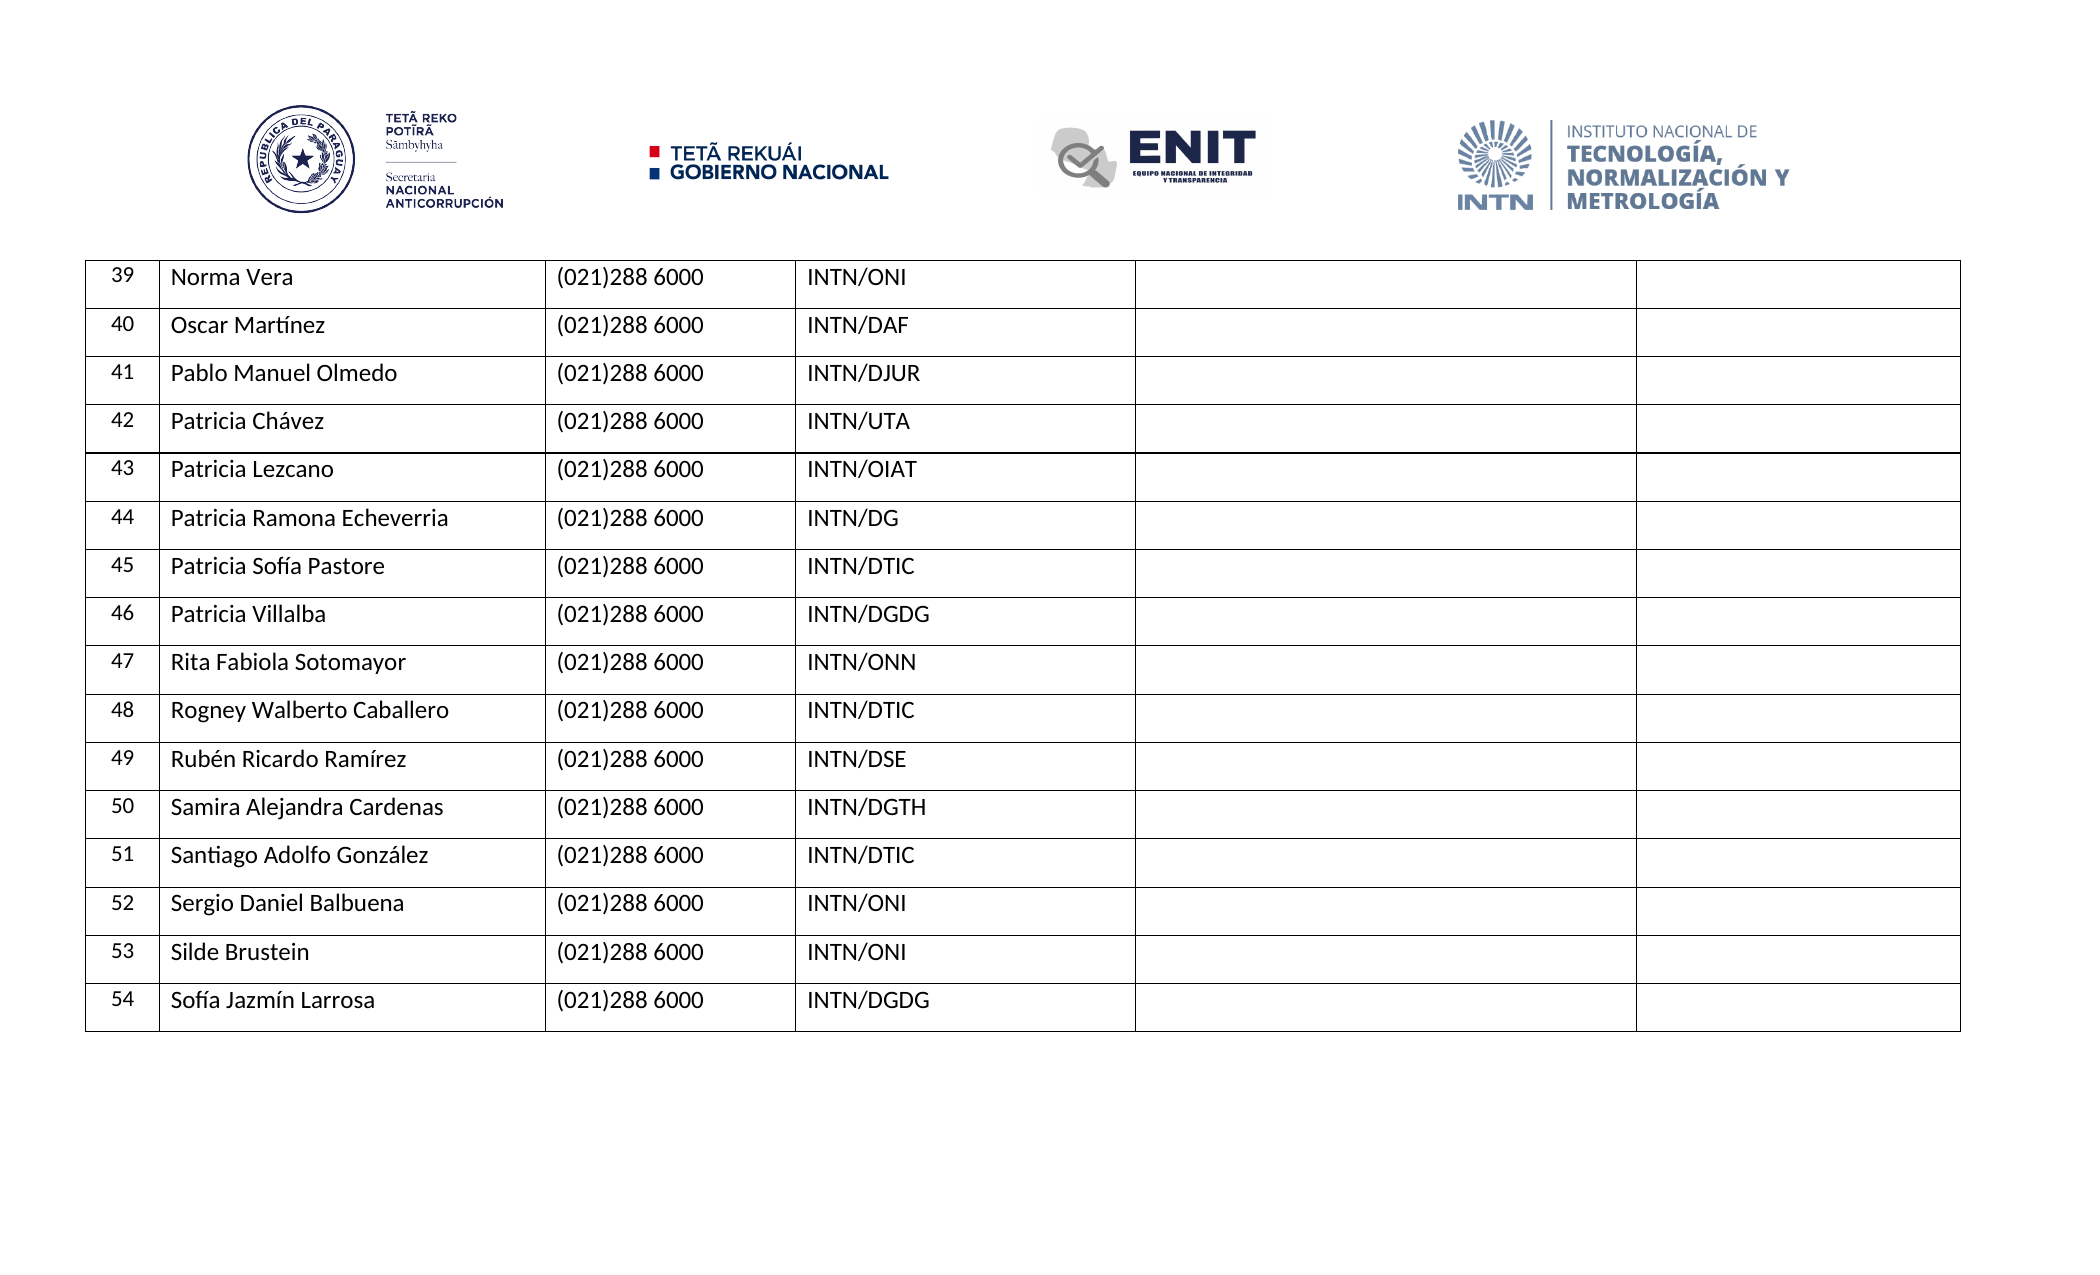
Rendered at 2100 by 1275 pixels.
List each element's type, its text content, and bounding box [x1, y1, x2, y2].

table_cell [1136, 309, 1636, 356]
table_cell [1136, 936, 1636, 983]
table_cell Patricia Sofía Pastore [160, 550, 545, 597]
table_cell INTN/OIAT [796, 454, 1135, 501]
table_cell [1637, 598, 1960, 645]
table_cell 49 [86, 743, 159, 790]
table_cell INTN/DAF [796, 309, 1135, 356]
table_cell [1136, 888, 1636, 935]
table_cell Sofía Jazmín Larrosa [160, 984, 545, 1031]
table_cell [1637, 791, 1960, 838]
table_cell [1637, 646, 1960, 694]
table_cell 45 [86, 550, 159, 597]
table_cell (021)288 6000 [546, 888, 795, 935]
table_cell 46 [86, 598, 159, 645]
table_cell Pablo Manuel Olmedo [160, 357, 545, 404]
table_cell (021)288 6000 [546, 646, 795, 694]
table_cell Norma Vera [160, 261, 545, 308]
table_cell 44 [86, 502, 159, 549]
table_cell INTN/ONI [796, 261, 1135, 308]
table_cell (021)288 6000 [546, 309, 795, 356]
table_cell (021)288 6000 [546, 550, 795, 597]
table_cell 51 [86, 839, 159, 887]
table_cell INTN/ONI [796, 888, 1135, 935]
table_cell [1637, 936, 1960, 983]
table_cell [1637, 743, 1960, 790]
table_cell 50 [86, 791, 159, 838]
table_cell Patricia Chávez [160, 405, 545, 452]
table_cell INTN/DSE [796, 743, 1135, 790]
table_cell [1637, 405, 1960, 452]
table_cell Patricia Villalba [160, 598, 545, 645]
table_cell Rogney Walberto Caballero [160, 695, 545, 742]
table_cell 41 [86, 357, 159, 404]
table_cell [1637, 550, 1960, 597]
table_cell [1136, 984, 1636, 1031]
table_cell 43 [86, 454, 159, 501]
table_cell [1136, 743, 1636, 790]
table_cell Sergio Daniel Balbuena [160, 888, 545, 935]
table_cell 52 [86, 888, 159, 935]
picture [1456, 118, 1791, 209]
table_cell [1136, 454, 1636, 501]
table_cell Silde Brustein [160, 936, 545, 983]
table_cell INTN/DTIC [796, 695, 1135, 742]
table_cell (021)288 6000 [546, 743, 795, 790]
table_cell [1637, 454, 1960, 501]
table_cell 42 [86, 405, 159, 452]
table_cell INTN/DGTH [796, 791, 1135, 838]
table_cell [1136, 646, 1636, 694]
table_cell Rubén Ricardo Ramírez [160, 743, 545, 790]
table_cell INTN/DTIC [796, 839, 1135, 887]
table_cell 47 [86, 646, 159, 694]
table_cell [1637, 984, 1960, 1031]
table_cell [1637, 261, 1960, 308]
table_cell [1136, 261, 1636, 308]
picture [237, 101, 510, 218]
table_cell (021)288 6000 [546, 502, 795, 549]
table_cell [1136, 405, 1636, 452]
picture [1036, 118, 1270, 194]
table_cell INTN/ONI [796, 936, 1135, 983]
table_cell 53 [86, 936, 159, 983]
table_cell [1136, 502, 1636, 549]
table_cell 48 [86, 695, 159, 742]
table_cell Oscar Martínez [160, 309, 545, 356]
table_cell (021)288 6000 [546, 405, 795, 452]
table_cell [1136, 839, 1636, 887]
table_cell (021)288 6000 [546, 936, 795, 983]
table_cell (021)288 6000 [546, 695, 795, 742]
table_cell [1136, 550, 1636, 597]
table_cell INTN/DTIC [796, 550, 1135, 597]
table_cell [1637, 502, 1960, 549]
table_cell INTN/UTA [796, 405, 1135, 452]
picture [642, 117, 895, 205]
table_cell Samira Alejandra Cardenas [160, 791, 545, 838]
table_cell (021)288 6000 [546, 984, 795, 1031]
table_cell INTN/ONN [796, 646, 1135, 694]
table_cell [1637, 357, 1960, 404]
table_cell (021)288 6000 [546, 454, 795, 501]
table_cell Rita Fabiola Sotomayor [160, 646, 545, 694]
table_cell INTN/DG [796, 502, 1135, 549]
table_cell [1136, 695, 1636, 742]
table_cell Santiago Adolfo González [160, 839, 545, 887]
table_cell 39 [86, 261, 159, 308]
table_cell INTN/DGDG [796, 598, 1135, 645]
table_cell Patricia Lezcano [160, 454, 545, 501]
table_cell (021)288 6000 [546, 839, 795, 887]
table_cell INTN/DGDG [796, 984, 1135, 1031]
table_cell (021)288 6000 [546, 261, 795, 308]
table_cell (021)288 6000 [546, 598, 795, 645]
table_cell (021)288 6000 [546, 791, 795, 838]
table_cell [1637, 888, 1960, 935]
table_cell [1136, 357, 1636, 404]
table_cell [1637, 695, 1960, 742]
table_cell [1136, 598, 1636, 645]
table_cell [1637, 309, 1960, 356]
table_cell [1136, 791, 1636, 838]
table_cell [1637, 839, 1960, 887]
table_cell 54 [86, 984, 159, 1031]
table_cell 40 [86, 309, 159, 356]
table_cell (021)288 6000 [546, 357, 795, 404]
table_cell Patricia Ramona Echeverria [160, 502, 545, 549]
table_cell INTN/DJUR [796, 357, 1135, 404]
